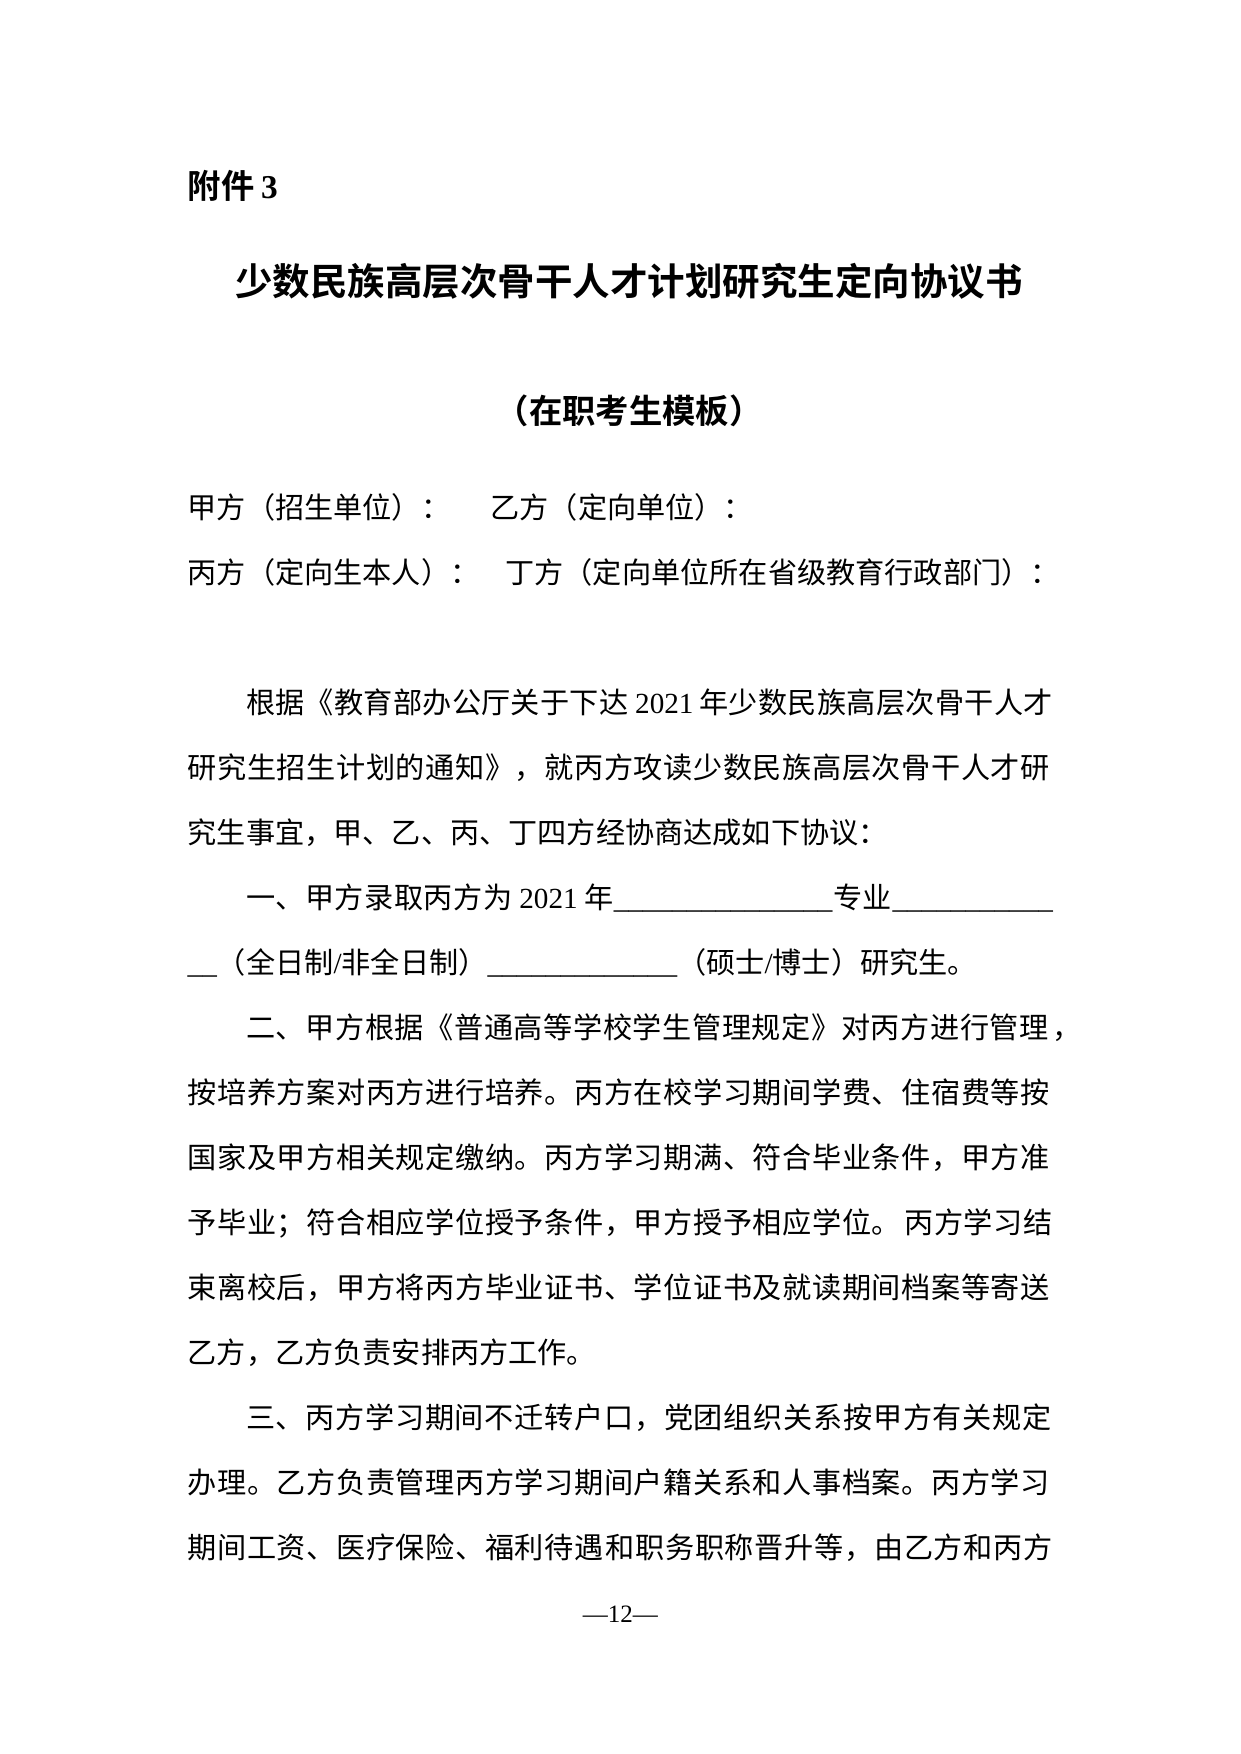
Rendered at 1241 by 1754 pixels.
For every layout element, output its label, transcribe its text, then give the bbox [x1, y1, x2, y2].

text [187, 1383, 1053, 1578]
text 附件3 [187, 159, 1053, 208]
text 少数民族高层次骨干人才计划研究生定向协议书 [187, 246, 1070, 311]
text 二、甲方根据《普通高等学校学生管理规定》对丙方进行管理，按培养方案对丙方进行培养。丙方在校学习期间学费、住宿费等按国家及甲方相关规定缴纳。丙方学习期满、符合毕业条件，甲方准予毕业；符合相应学位授予条件，甲方授予相应学位。丙方学习结束离校后，甲方将丙方毕业证书、学位证书及就读期间档案等寄送乙方，乙方负责安排丙方工作。 [187, 993, 1053, 1383]
text （在职考生模板） [187, 376, 1070, 441]
text 甲方（招生单位）： 乙方（定向单位）： [187, 473, 1053, 538]
text 一、甲方录取丙方为2021年_______________专业_____________（全日制/非全日制）_____________（硕士/博士）研究生。 [187, 863, 1053, 993]
text 丙方（定向生本人）： 丁方（定向单位所在省级教育行政部门）： [187, 538, 1053, 603]
text 根据《教育部办公厅关于下达2021年少数民族高层次骨干人才研究生招生计划的通知》，就丙方攻读少数民族高层次骨干人才研究生事宜，甲、乙、丙、丁四方经协商达成如下协议： [187, 668, 1053, 863]
